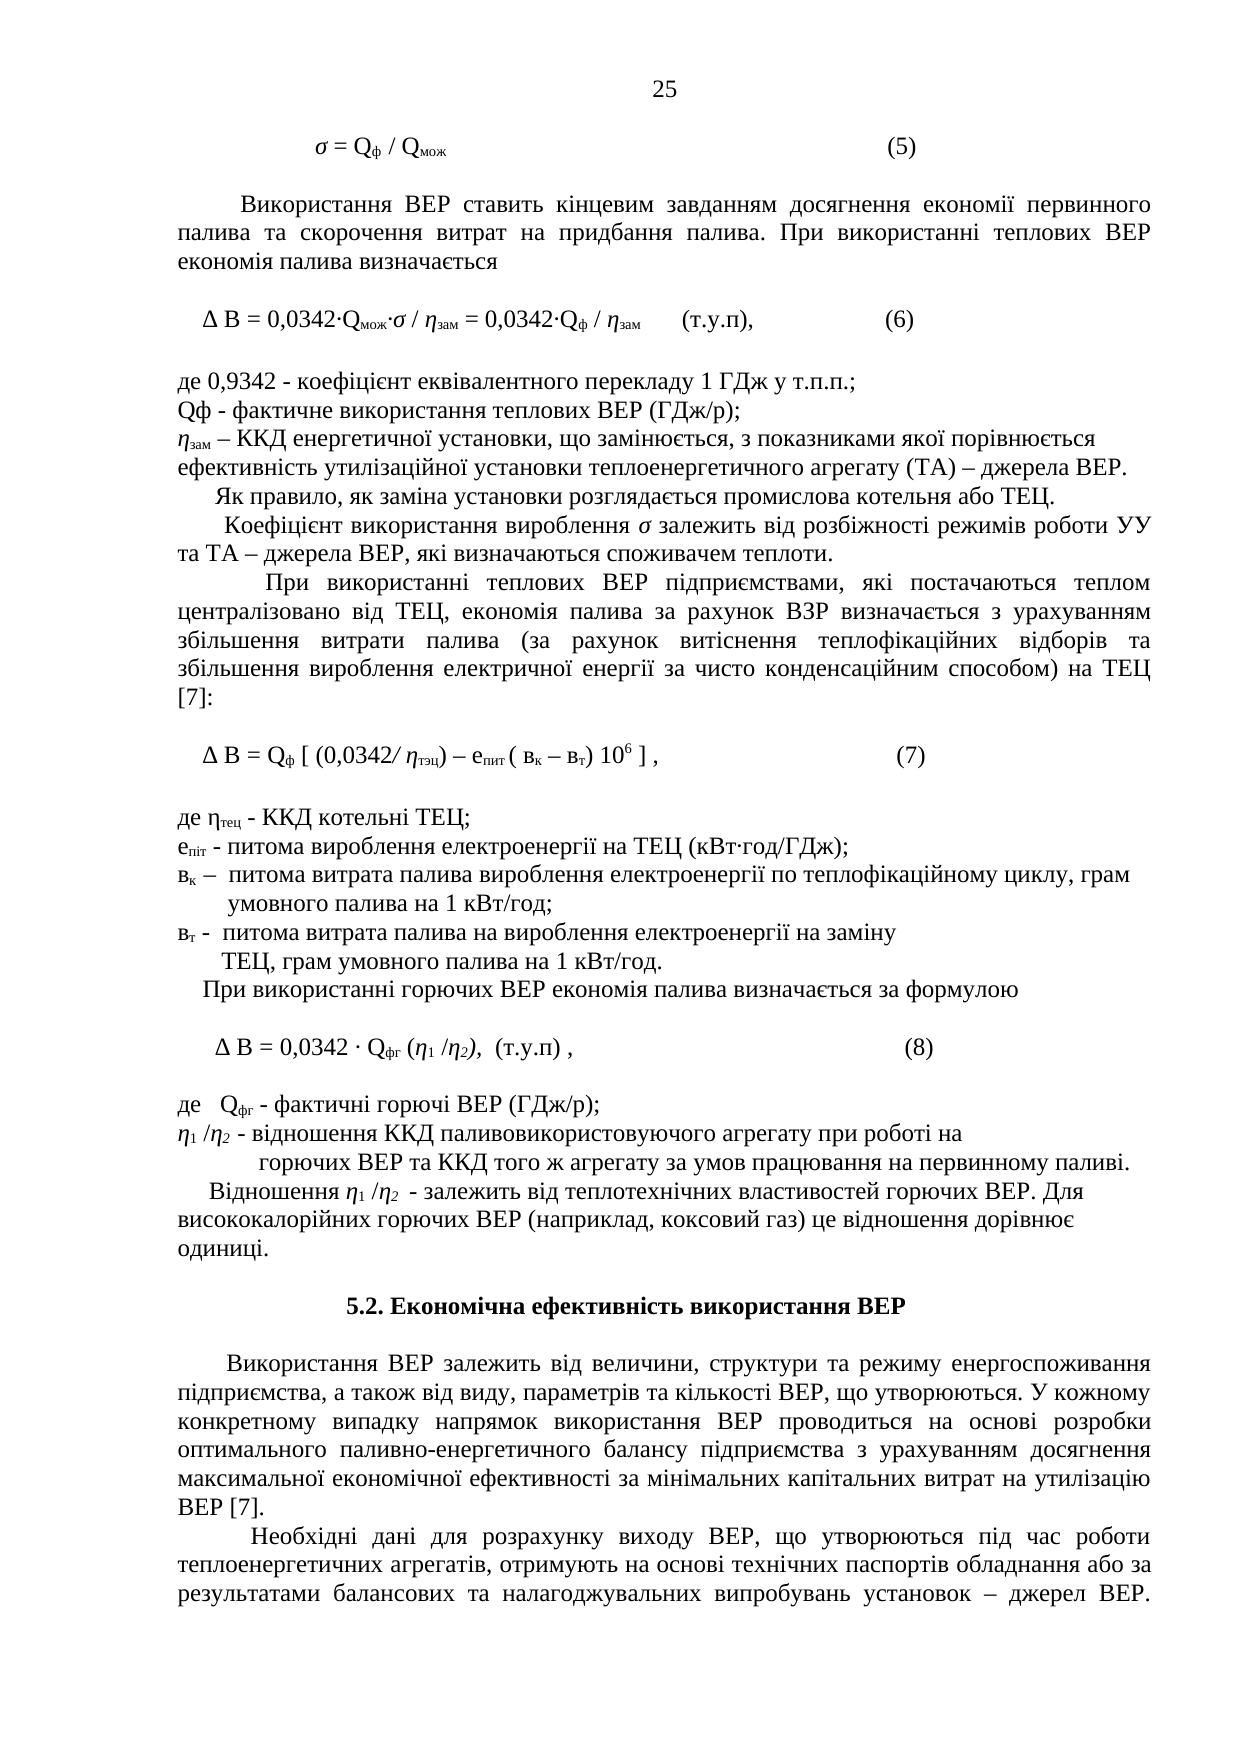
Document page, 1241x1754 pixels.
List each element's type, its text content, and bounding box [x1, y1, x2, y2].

text де 0,9342 - коефіцієнт еквівалентного перекладу 1 ГДж у т.п.п.; [177, 366, 1152, 395]
text Відношення η1 /η2 - залежить від теплотехнічних властивостей горючих ВЕР. Для висококалорійних горючих ВЕР (наприклад, коксовий газ) це відношення дорівнює одиниці. [177, 1176, 1152, 1262]
text вт - питома витрата палива на вироблення електроенергії на заміну [177, 917, 1152, 946]
text ∆ В = 0,0342 ∙ Qфг (η1 /η2), (т.у.п) , (8) [177, 1032, 1152, 1061]
text де Qфг - фактичні горючі ВЕР (ГДж/р); [177, 1089, 1152, 1118]
text η1 /η2 - відношення ККД паливовикористовуючого агрегату при роботі на [177, 1118, 1152, 1147]
text При використанні теплових ВЕР підприємствами, які постачаються теплом централізовано від ТЕЦ, економія палива за рахунок ВЗР визначається з урахуванням збільшення витрати палива (за рахунок витіснення теплофікаційних відборів та збільшення вироблення електричної енергії за чисто конденсаційним способом) на ТЕЦ [7]: [177, 567, 1152, 711]
text ∆ В = Qф [ (0,0342/ ηтэц) – епит ( вк – вт) 106 ] , (7) [177, 740, 1152, 768]
text вк – питома витрата палива вироблення електроенергії по теплофікаційному циклу, грам [177, 859, 1152, 888]
text При використанні горючих ВЕР економія палива визначається за формулою [177, 974, 1152, 1003]
text ηзам – ККД енергетичної установки, що замінюється, з показниками якої порівнюється ефективність утилізаційної установки теплоенергетичного агрегату (ТА) – джерела ВЕР. [177, 423, 1152, 481]
text умовного палива на 1 кВт/год; [177, 888, 1152, 917]
text де ηтец - ККД котельні ТЕЦ; [177, 802, 1152, 831]
text ∆ В = 0,0342∙Qмож∙σ / ηзам = 0,0342∙Qф / ηзам (т.у.п), (6) [177, 304, 1152, 332]
text Використання ВЕР ставить кінцевим завданням досягнення економії первинного палива та скорочення витрат на придбання палива. При використанні теплових ВЕР економія палива визначається [177, 189, 1152, 275]
text Як правило, як заміна установки розглядається промислова котельня або ТЕЦ. [177, 481, 1152, 510]
text Qф - фактичне використання теплових ВЕР (ГДж/р); [177, 395, 1152, 423]
text горючих ВЕР та ККД того ж агрегату за умов працювання на первинному паливі. [177, 1147, 1152, 1176]
text Використання ВЕР залежить від величини, структури та режиму енергоспоживання підприємства, а також від виду, параметрів та кількості ВЕР, що утворюються. У кожному конкретному випадку напрямок використання ВЕР проводиться на основі розробки оптимального паливно-енергетичного балансу підприємства з урахуванням досягнення максимальної економічної ефективності за мінімальних капітальних витрат на утилізацію ВЕР [7]. [177, 1348, 1152, 1521]
text епіт - питома вироблення електроенергії на ТЕЦ (кВт∙год/ГДж); [177, 831, 1152, 859]
text ТЕЦ, грам умовного палива на 1 кВт/год. [177, 946, 1152, 974]
text σ = Qф / Qмож (5) [177, 131, 1152, 160]
text 5.2. Економічна ефективність використання ВЕР [177, 1291, 1152, 1319]
text Коефіцієнт використання вироблення σ залежить від розбіжності режимів роботи УУ та ТА – джерела ВЕР, які визначаються споживачем теплоти. [177, 510, 1152, 567]
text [177, 1521, 1152, 1607]
